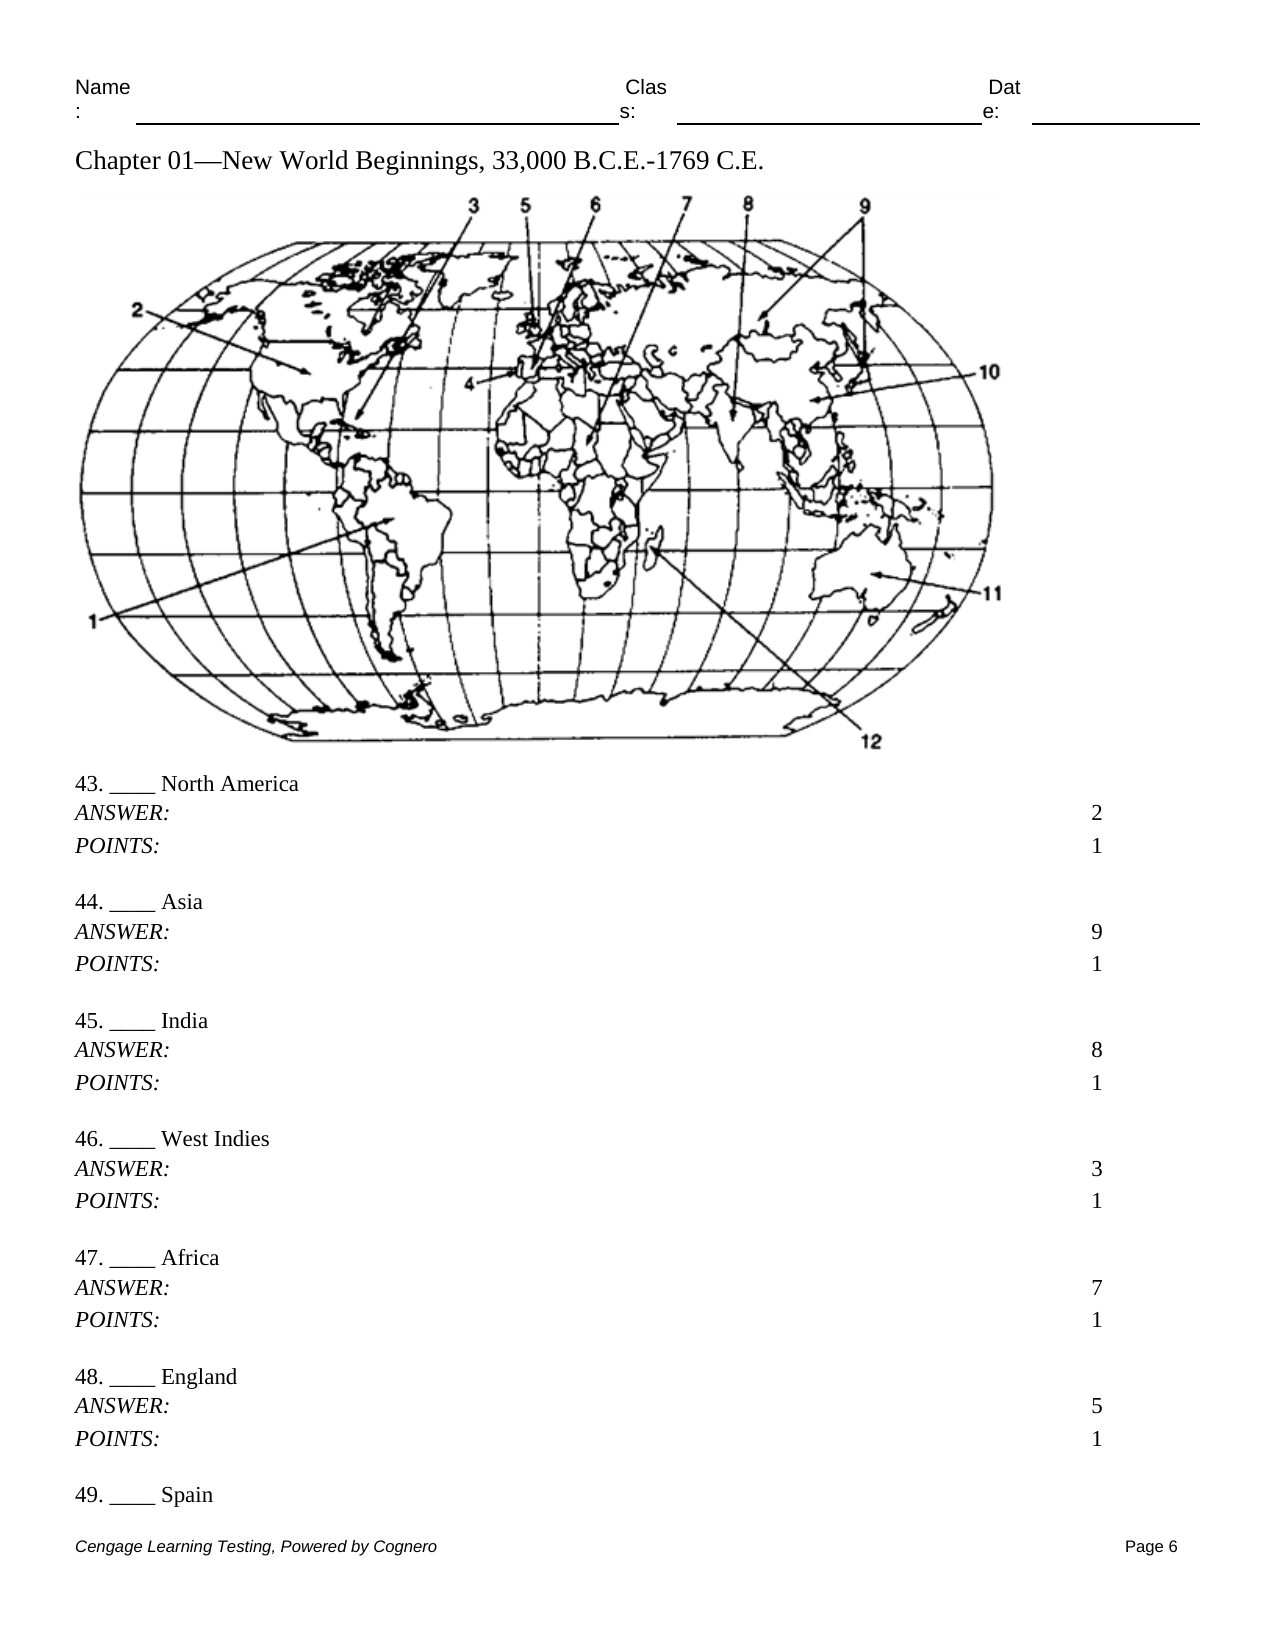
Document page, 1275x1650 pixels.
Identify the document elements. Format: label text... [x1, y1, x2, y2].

table_header 44. ____ Asia [75, 914, 1200, 980]
table_header 46. ____ West Indies [75, 1152, 1200, 1217]
table_header 48. ____ England [75, 1389, 1200, 1454]
table_header 45. ____ India [75, 1033, 1200, 1098]
table_header 47. ____ Africa [75, 1271, 1200, 1336]
picture [75, 193, 1004, 751]
table_header 43. ____ North America [75, 796, 1200, 861]
